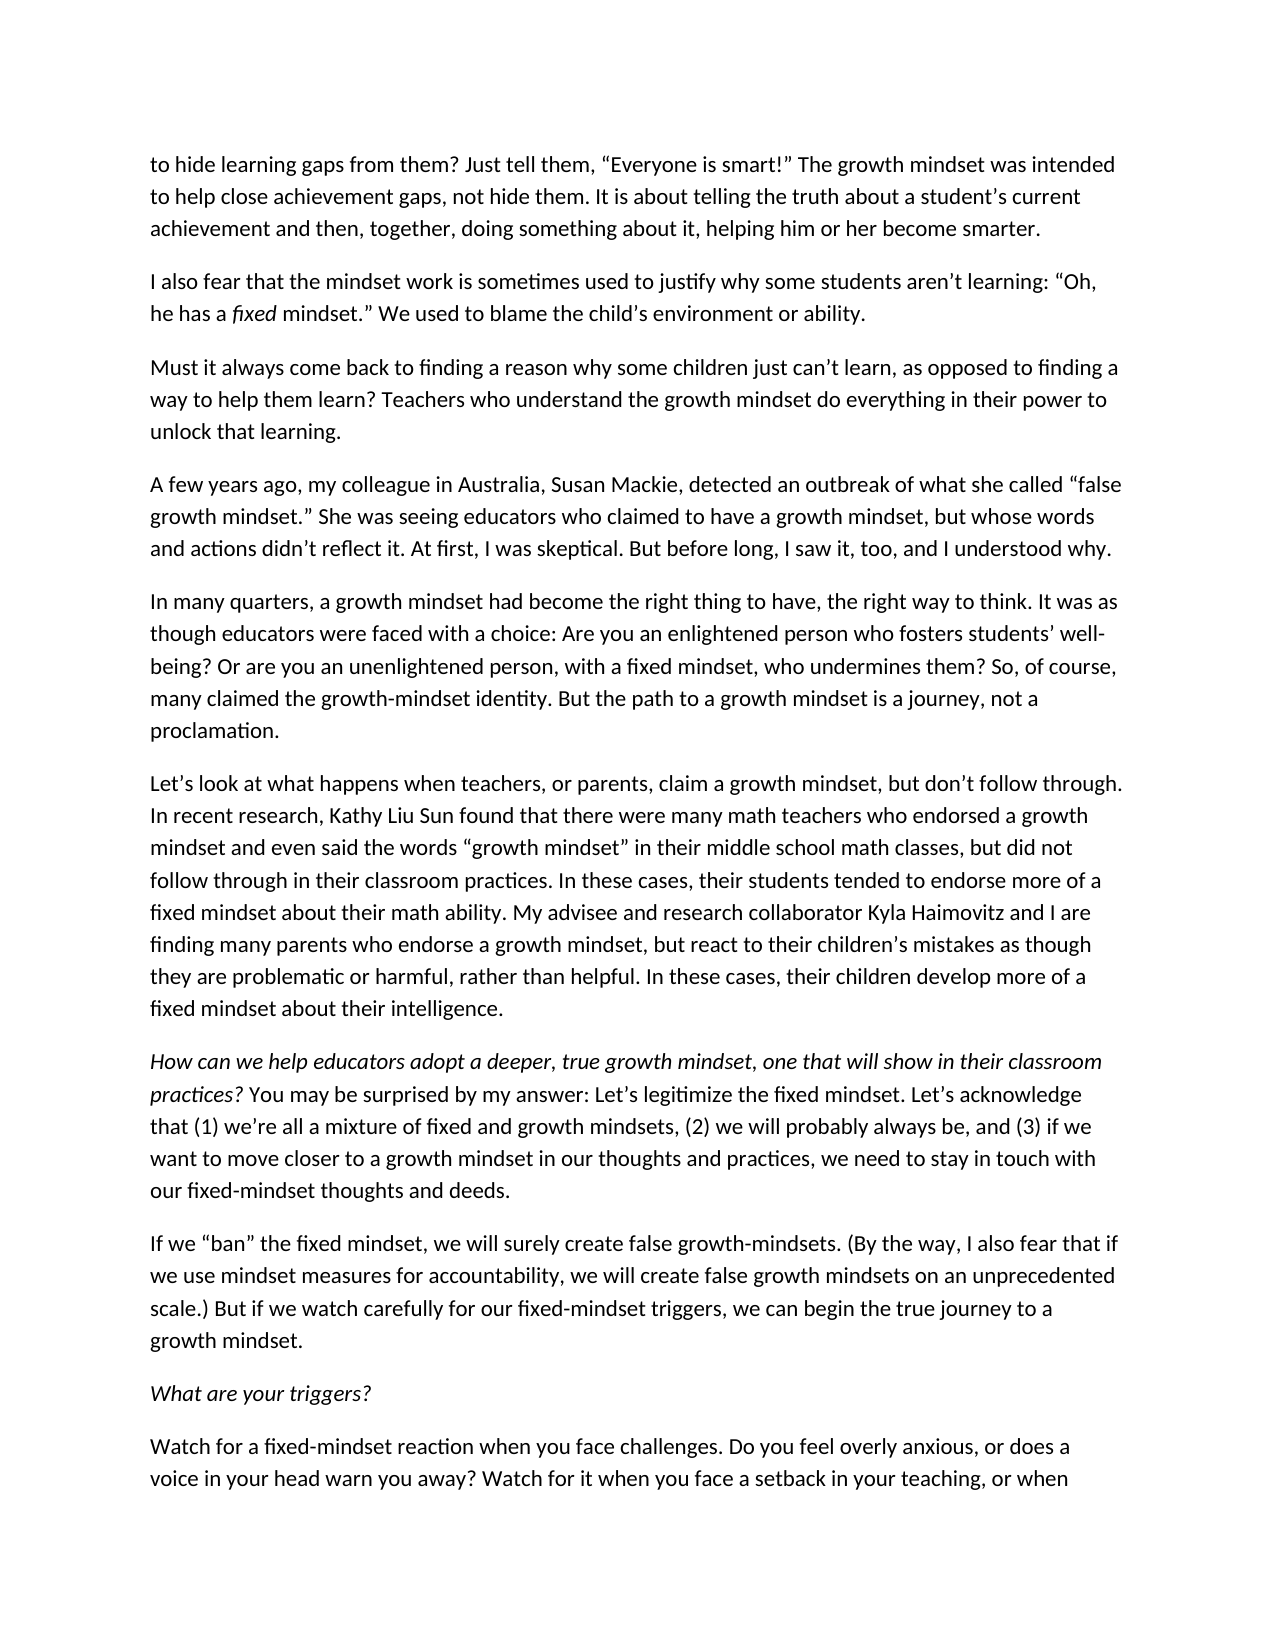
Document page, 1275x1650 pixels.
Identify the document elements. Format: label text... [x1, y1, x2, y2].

text I also fear that the mindset work is sometimes used to justify why some students aren’t learning: “Oh, he has a fixed mindset.” We used to blame the child’s environment or ability. [150, 267, 1125, 328]
text If we “ban” the fixed mindset, we will surely create false growth-mindsets. (By the way, I also fear that if we use mindset measures for accountability, we will create false growth mindsets on an unprecedented scale.) But if we watch carefully for our fixed-mindset triggers, we can begin the true journey to a growth mindset. [150, 1229, 1125, 1354]
text How can we help educators adopt a deeper, true growth mindset, one that will show in their classroom practices? You may be surprised by my answer: Let’s legitimize the fixed mindset. Let’s acknowledge that (1) we’re all a mixture of fixed and growth mindsets, (2) we will probably always be, and (3) if we want to move closer to a growth mindset in our thoughts and practices, we need to stay in touch with our fixed-mindset thoughts and deeds. [150, 1047, 1125, 1204]
text What are your triggers? [150, 1379, 1125, 1407]
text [150, 1432, 1125, 1492]
text In many quarters, a growth mindset had become the right thing to have, the right way to think. It was as though educators were faced with a choice: Are you an enlightened person who fosters students’ well-being? Or are you an unenlightened person, with a fixed mindset, who undermines them? So, of course, many claimed the growth-mindset identity. But the path to a growth mindset is a journey, not a proclamation. [150, 587, 1125, 744]
text Must it always come back to finding a reason why some children just can’t learn, as opposed to finding a way to help them learn? Teachers who understand the growth mindset do everything in their power to unlock that learning. [150, 353, 1125, 445]
text A few years ago, my colleague in Australia, Susan Mackie, detected an outbreak of what she called “false growth mindset.” She was seeing educators who claimed to have a growth mindset, but whose words and actions didn’t reflect it. At first, I was skeptical. But before long, I saw it, too, and I understood why. [150, 470, 1125, 562]
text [150, 150, 1125, 242]
text Let’s look at what happens when teachers, or parents, claim a growth mindset, but don’t follow through. In recent research, Kathy Liu Sun found that there were many math teachers who endorsed a growth mindset and even said the words “growth mindset” in their middle school math classes, but did not follow through in their classroom practices. In these cases, their students tended to endorse more of a fixed mindset about their math ability. My advisee and research collaborator Kyla Haimovitz and I are finding many parents who endorse a growth mindset, but react to their children’s mistakes as though they are problematic or harmful, rather than helpful. In these cases, their children develop more of a fixed mindset about their intelligence. [150, 769, 1125, 1022]
